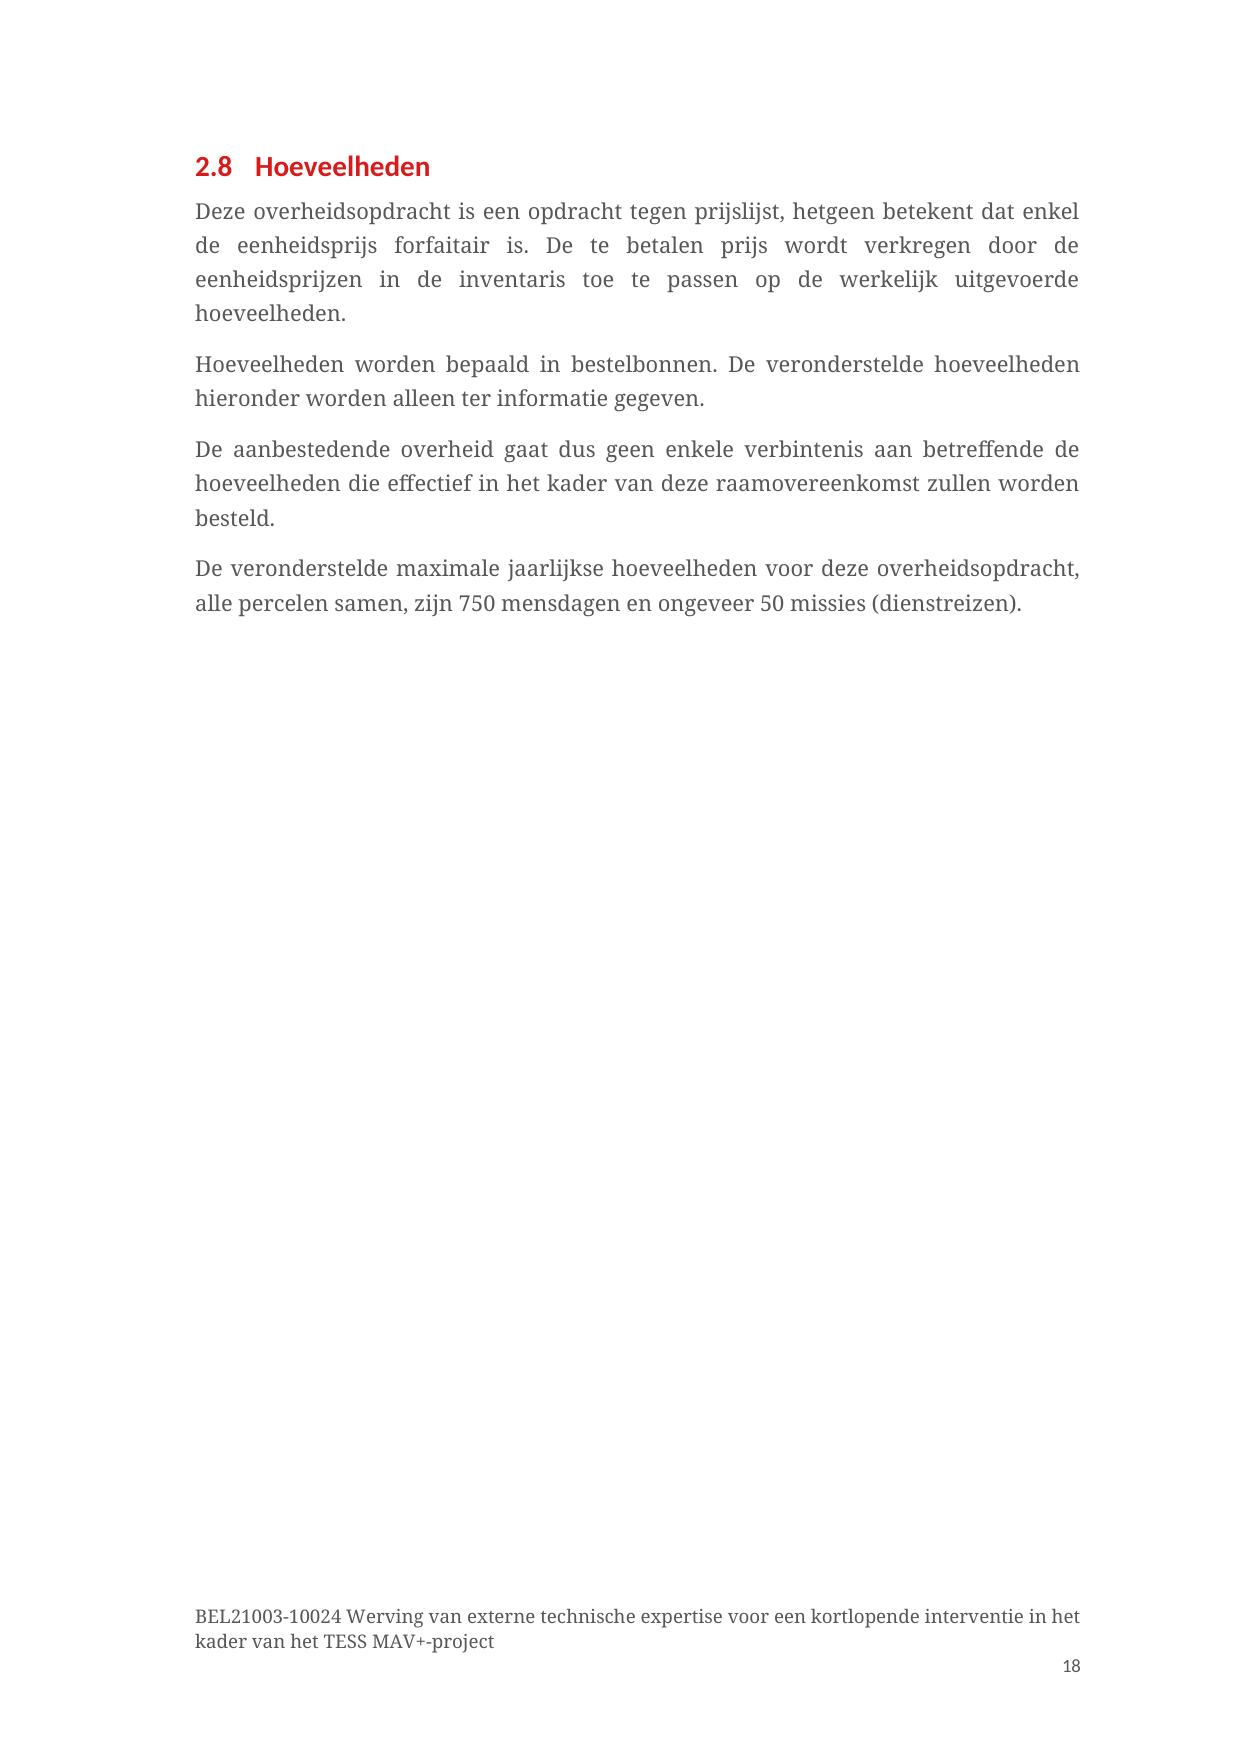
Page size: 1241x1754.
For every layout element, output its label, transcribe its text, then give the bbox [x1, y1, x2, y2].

subtitle Hoeveelheden [195, 148, 1081, 183]
text De aanbestedende overheid gaat dus geen enkele verbintenis aan betreffende de hoeveelheden die effectief in het kader van deze raamovereenkomst zullen worden besteld. [195, 434, 1081, 532]
text Deze overheidsopdracht is een opdracht tegen prijslijst, hetgeen betekent dat enkel de eenheidsprijs forfaitair is. De te betalen prijs wordt verkregen door de eenheidsprijzen in de inventaris toe te passen op de werkelijk uitgevoerde hoeveelheden. [195, 196, 1081, 328]
text Hoeveelheden worden bepaald in bestelbonnen. De veronderstelde hoeveelheden hieronder worden alleen ter informatie gegeven. [195, 349, 1081, 413]
text De veronderstelde maximale jaarlijkse hoeveelheden voor deze overheidsopdracht, alle percelen samen, zijn 750 mensdagen en ongeveer 50 missies (dienstreizen). [195, 553, 1081, 617]
